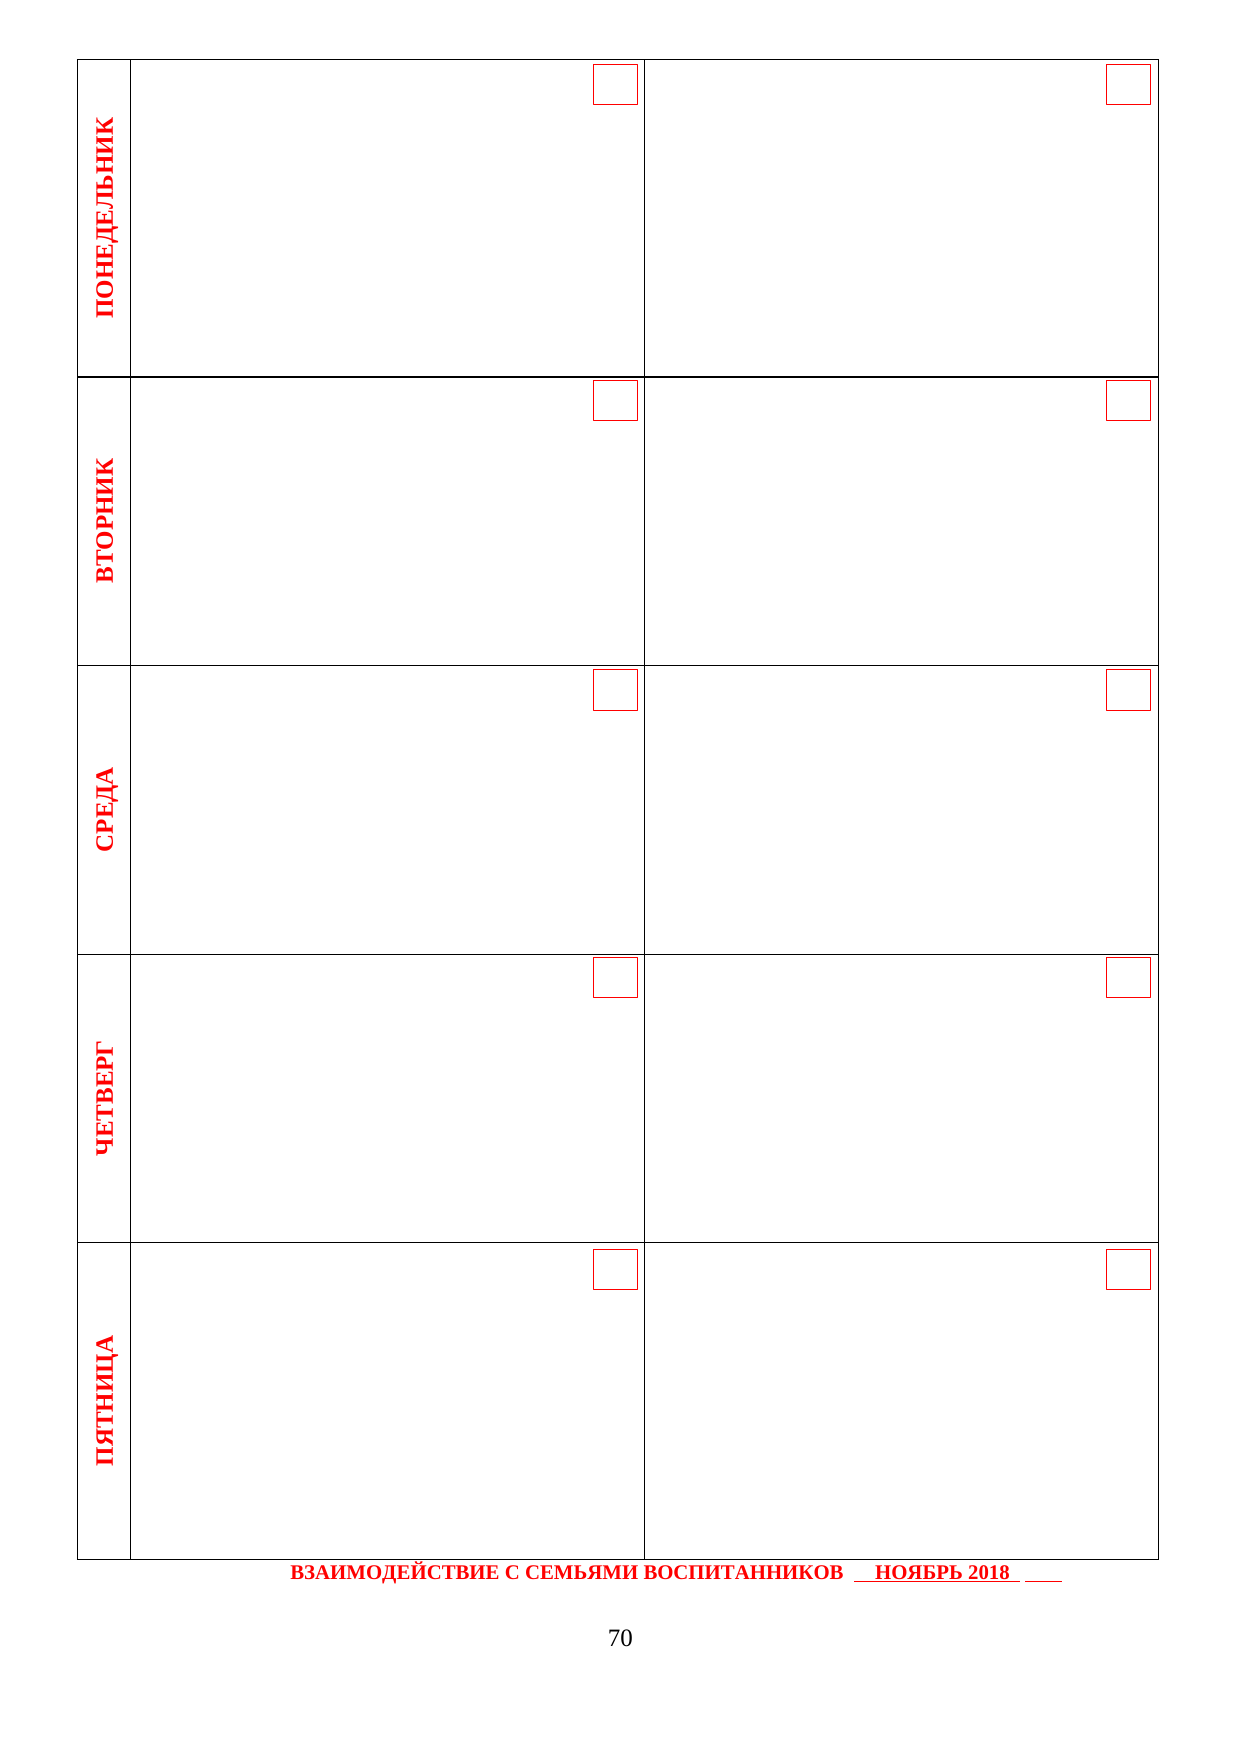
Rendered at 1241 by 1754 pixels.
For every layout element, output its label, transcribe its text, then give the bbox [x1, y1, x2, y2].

table_cell [645, 378, 1158, 665]
table_cell [645, 666, 1158, 953]
table_cell СРЕДА [78, 666, 130, 953]
table_cell [131, 1243, 644, 1559]
table_cell [131, 666, 644, 953]
table_cell ВТОРНИК [78, 378, 130, 665]
table_cell ЧЕТВЕРГ [78, 955, 130, 1242]
table_cell [645, 955, 1158, 1242]
table_cell [131, 955, 644, 1242]
table_cell [645, 1243, 1158, 1559]
table_header ПОНЕДЕЛЬНИК [78, 60, 130, 376]
table_cell ПЯТНИЦА [78, 1243, 130, 1559]
table_cell [131, 378, 644, 665]
table_header [131, 60, 644, 376]
table_header [645, 60, 1158, 376]
text ВЗАИМОДЕЙСТВИЕ С СЕМЬЯМИ ВОСПИТАННИКОВ НОЯБРЬ 2018 . [164, 1560, 1152, 1584]
